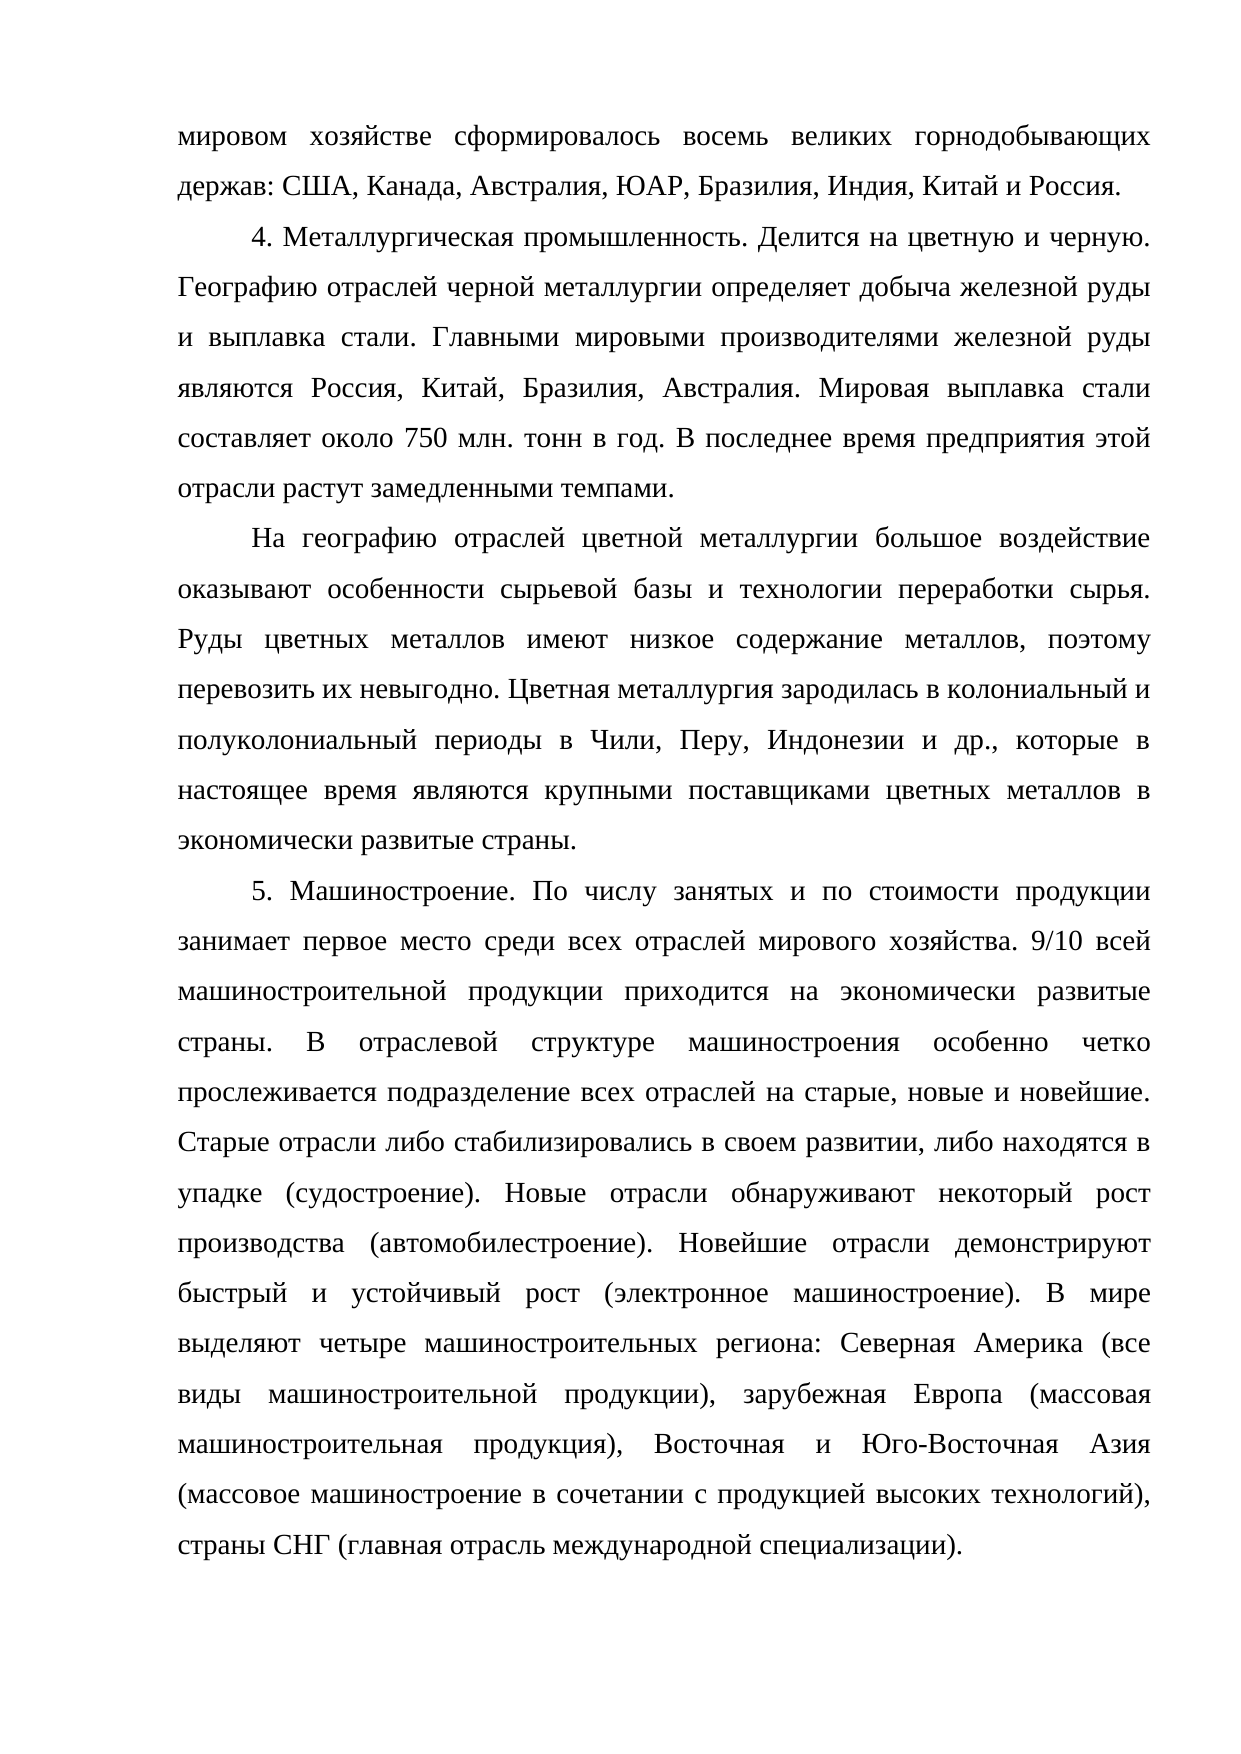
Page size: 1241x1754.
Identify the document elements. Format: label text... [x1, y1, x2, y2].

text На географию отраслей цветной металлургии большое воздействие оказывают особенности сырьевой базы и технологии переработки сырья. Руды цветных металлов имеют низкое содержание металлов, поэтому перевозить их невыгодно. Цветная металлургия зародилась в колониальный и полуколониальный периоды в Чили, Перу, Индонезии и др., которые в настоящее время являются крупными поставщиками цветных металлов в экономически развитые страны. [177, 521, 1152, 856]
text 5. Машиностроение. По числу занятых и по стоимости продукции занимает первое место среди всех отраслей мирового хозяйства. 9/10 всей машиностроительной продукции приходится на экономически развитые страны. В отраслевой структуре машиностроения особенно четко прослеживается подразделение всех отраслей на старые, новые и новейшие. Старые отрасли либо стабилизировались в своем развитии, либо находятся в упадке (судостроение). Новые отрасли обнаруживают некоторый рост производства (автомобилестроение). Новейшие отрасли демонстрируют быстрый и устойчивый рост (электронное машиностроение). В мире выделяют четыре машиностроительных региона: Северная Америка (все виды машиностроительной продукции), зарубежная Европа (массовая машиностроительная продукция), Восточная и Юго-Восточная Азия (массовое машиностроение в сочетании с продукцией высоких технологий), страны СНГ (главная отрасль международной специализации). [177, 873, 1152, 1560]
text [177, 118, 1152, 202]
text 4. Металлургическая промышленность. Делится на цветную и черную. Географию отраслей черной металлургии определяет добыча железной руды и выплавка стали. Главными мировыми производителями железной руды являются Россия, Китай, Бразилия, Австралия. Мировая выплавка стали составляет около 750 млн. тонн в год. В последнее время предприятия этой отрасли растут замедленными темпами. [177, 219, 1152, 504]
